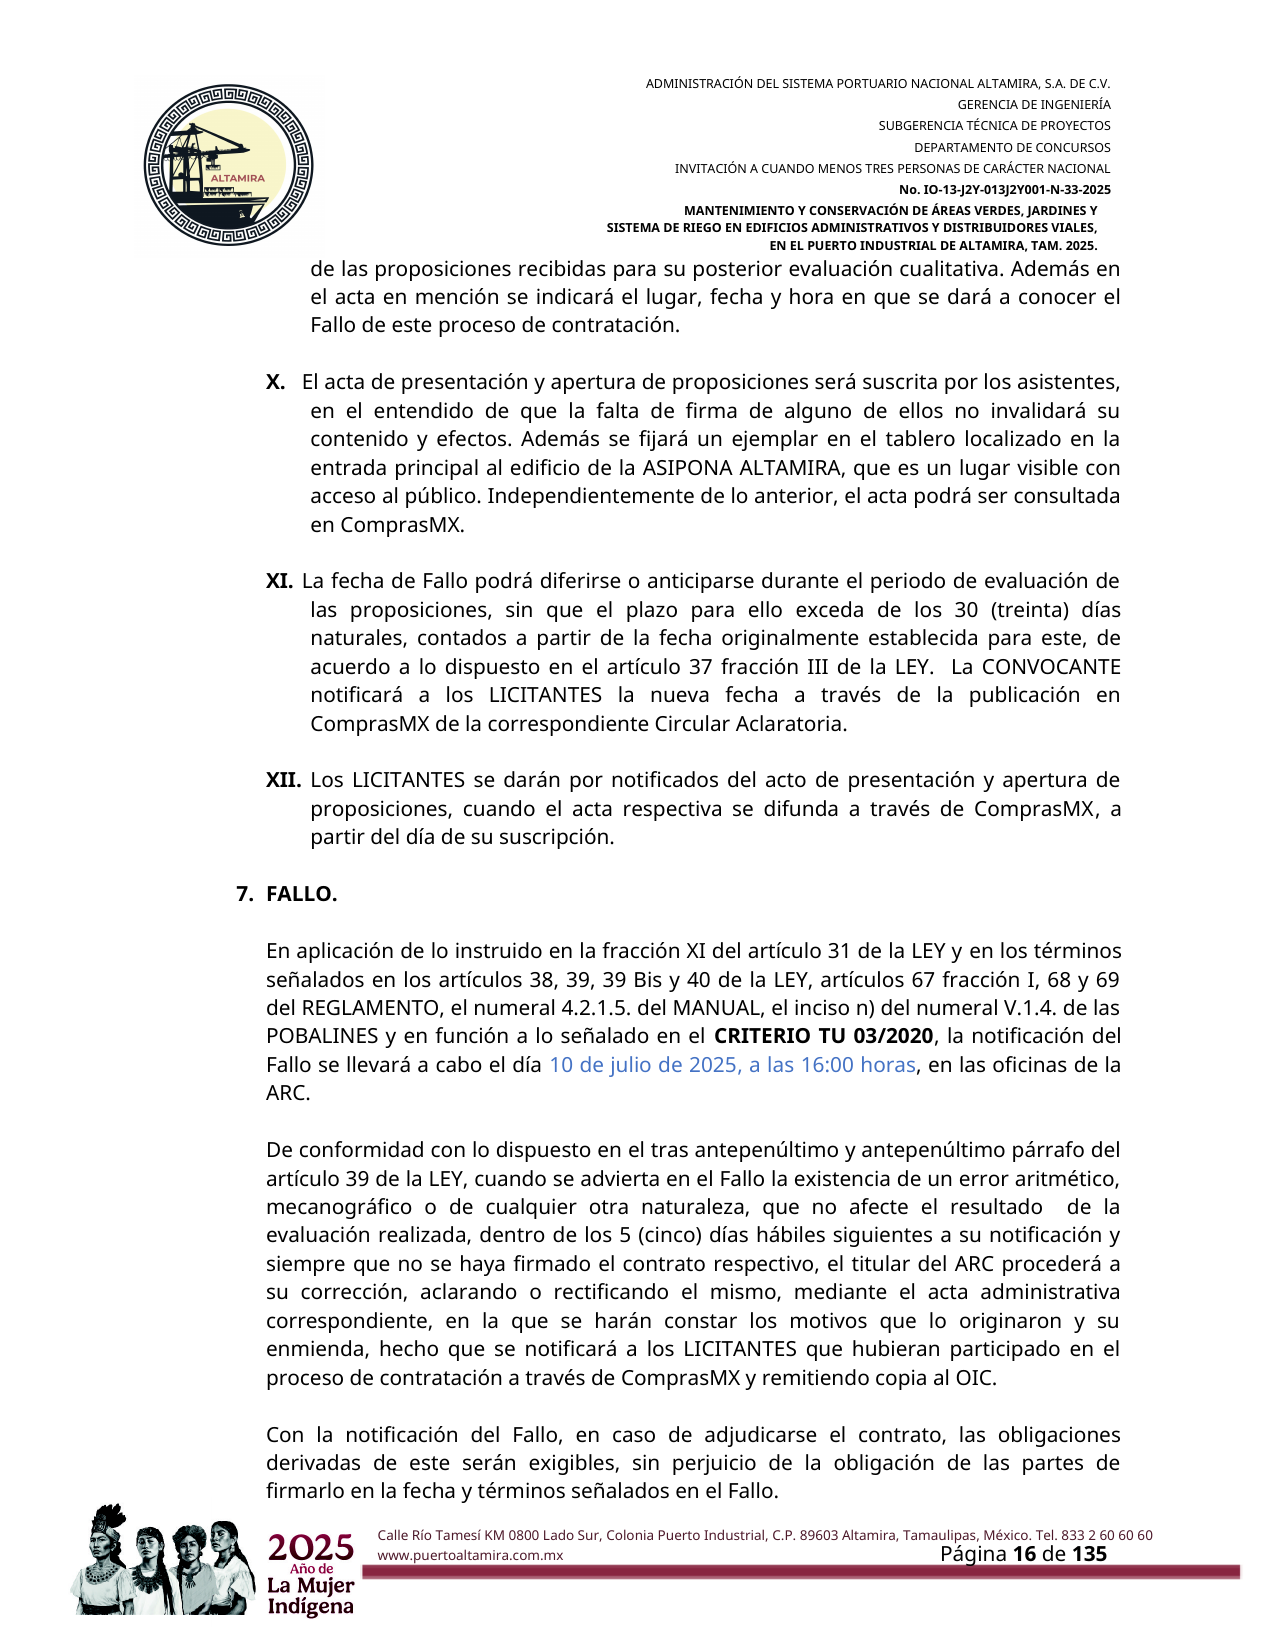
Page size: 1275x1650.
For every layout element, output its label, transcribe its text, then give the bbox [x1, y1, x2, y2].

list La fecha de Fallo podrá diferirse o anticiparse durante el periodo de evaluación de las proposiciones, sin que el plazo para ello exceda de los 30 (treinta) días naturales, contados a partir de la fecha originalmente establecida para este, de acuerdo a lo dispuesto en el artículo 37 fracción III de la LEY. La CONVOCANTE notificará a los LICITANTES la nueva fecha a través de la publicación en ComprasMX de la correspondiente Circular Aclaratoria. [266, 567, 1122, 737]
text En aplicación de lo instruido en la fracción XI del artículo 31 de la LEY y en los términos señalados en los artículos 38, 39, 39 Bis y 40 de la LEY, artículos 67 fracción I, 68 y 69 del REGLAMENTO, el numeral 4.2.1.5. del MANUAL, el inciso n) del numeral V.1.4. de las POBALINES y en función a lo señalado en el CRITERIO TU 03/2020, la notificación del Fallo se llevará a cabo el día 10 de julio de 2025, a las 16:00 horas, en las oficinas de la ARC. [266, 936, 1122, 1107]
list Los LICITANTES se darán por notificados del acto de presentación y apertura de proposiciones, cuando el acta respectiva se difunda a través de ComprasMX, a partir del día de su suscripción. [266, 766, 1122, 851]
list FALLO. [236, 879, 1122, 908]
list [266, 254, 1122, 339]
text De conformidad con lo dispuesto en el tras antepenúltimo y antepenúltimo párrafo del artículo 39 de la LEY, cuando se advierta en el Fallo la existencia de un error aritmético, mecanográfico o de cualquier otra naturaleza, que no afecte el resultado de la evaluación realizada, dentro de los 5 (cinco) días hábiles siguientes a su notificación y siempre que no se haya firmado el contrato respectivo, el titular del ARC procederá a su corrección, aclarando o rectificando el mismo, mediante el acta administrativa correspondiente, en la que se harán constar los motivos que lo originaron y su enmienda, hecho que se notificará a los LICITANTES que hubieran participado en el proceso de contratación a través de ComprasMX y remitiendo copia al OIC. [266, 1135, 1122, 1391]
picture [0, 1497, 1244, 1627]
list El acta de presentación y apertura de proposiciones será suscrita por los asistentes, en el entendido de que la falta de firma de alguno de ellos no invalidará su contenido y efectos. Además se fijará un ejemplar en el tablero localizado en la entrada principal al edificio de la ASIPONA ALTAMIRA, que es un lugar visible con acceso al público. Independientemente de lo anterior, el acta podrá ser consultada en ComprasMX. [266, 367, 1122, 538]
text Con la notificación del Fallo, en caso de adjudicarse el contrato, las obligaciones derivadas de este serán exigibles, sin perjuicio de la obligación de las partes de firmarlo en la fecha y términos señalados en el Fallo. [266, 1420, 1122, 1505]
picture [134, 75, 325, 258]
